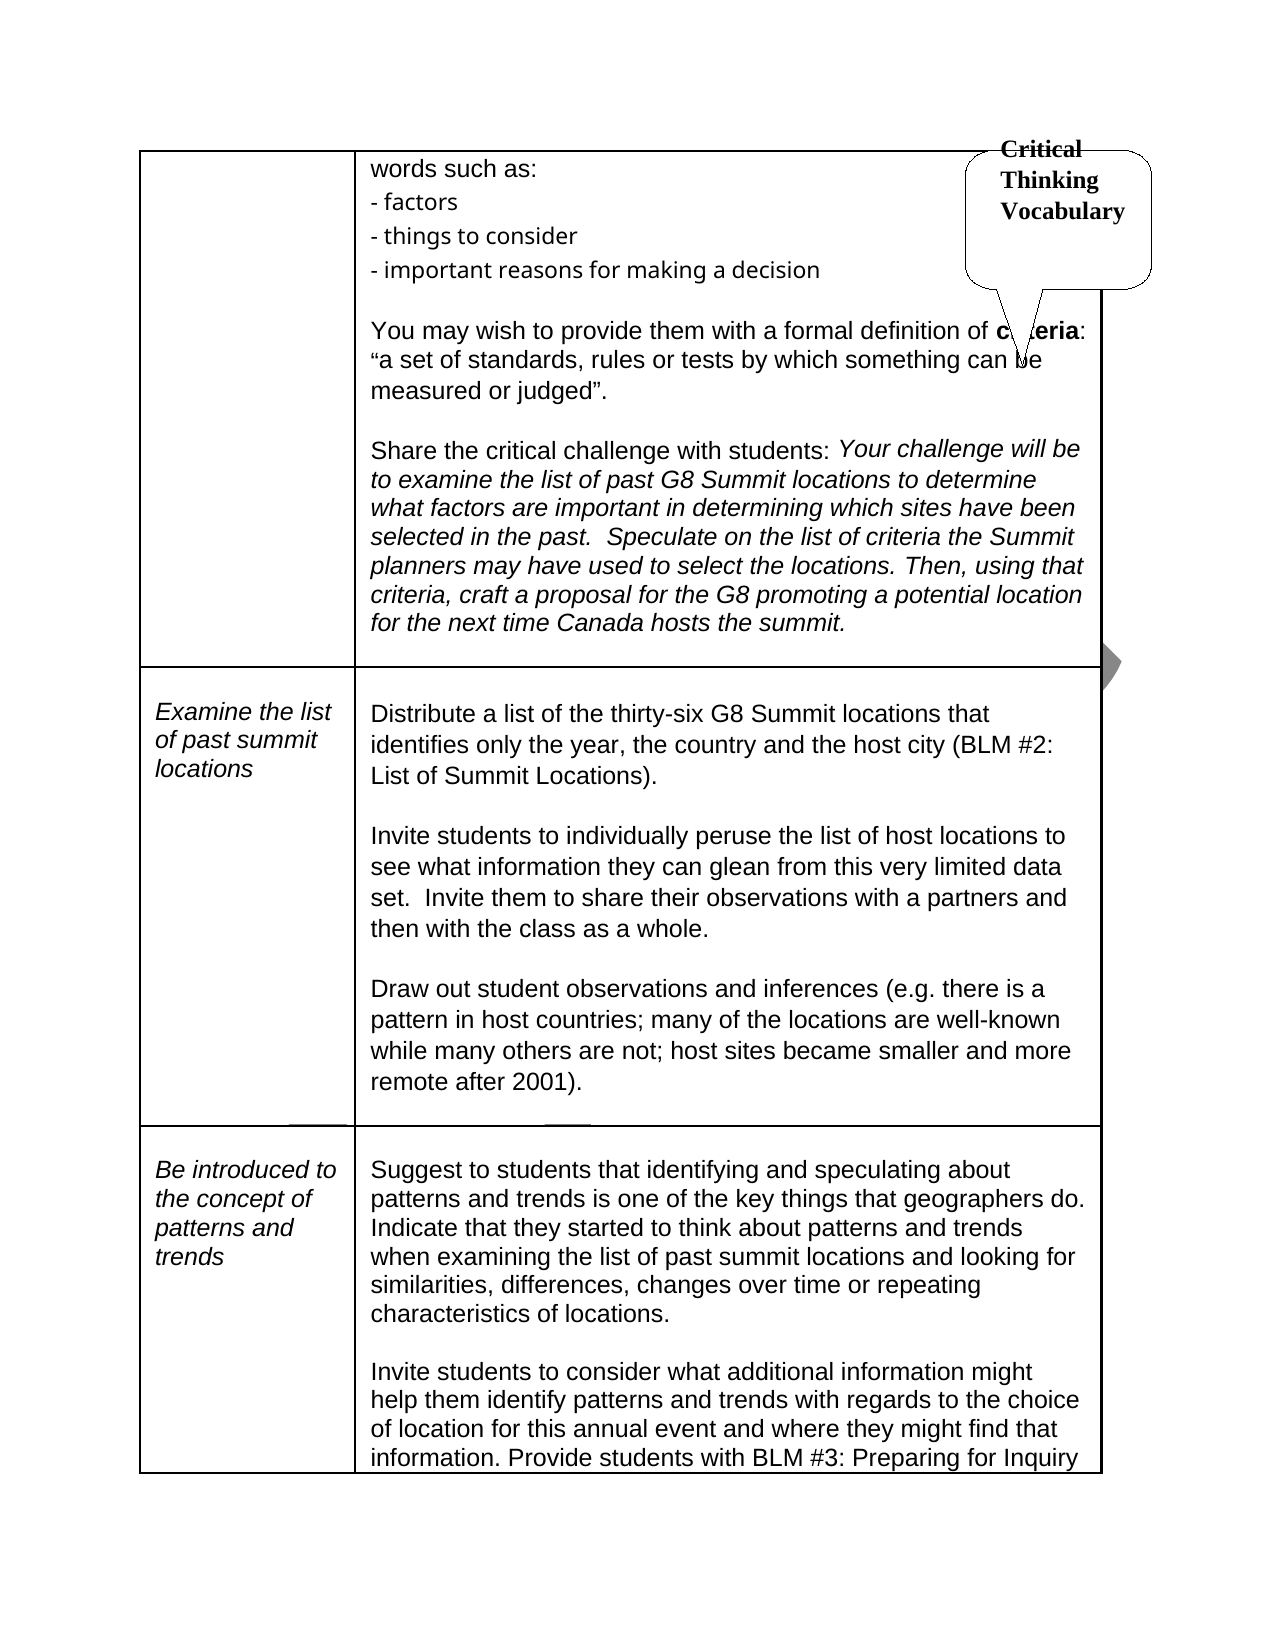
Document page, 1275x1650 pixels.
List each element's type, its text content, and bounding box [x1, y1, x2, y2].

table_cell Distribute a list of the thirty-six G8 Summit locations that identifies only the year, the country and the host city (BLM #2: List of Summit Locations). Invite students to individually peruse the list of host locations to see what information they can glean from this very limited data set. Invite them to share their observations with a partners and then with the class as a whole. Draw out student observations and inferences (e.g. there is a pattern in host countries; many of the locations are well-known while many others are not; host sites became smaller and more remote after 2001). [356, 668, 1100, 1124]
table_cell Examine the list of past summit locations [141, 668, 354, 1124]
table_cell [141, 152, 354, 666]
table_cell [141, 1127, 354, 1472]
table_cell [356, 1127, 1100, 1472]
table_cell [356, 152, 1100, 666]
